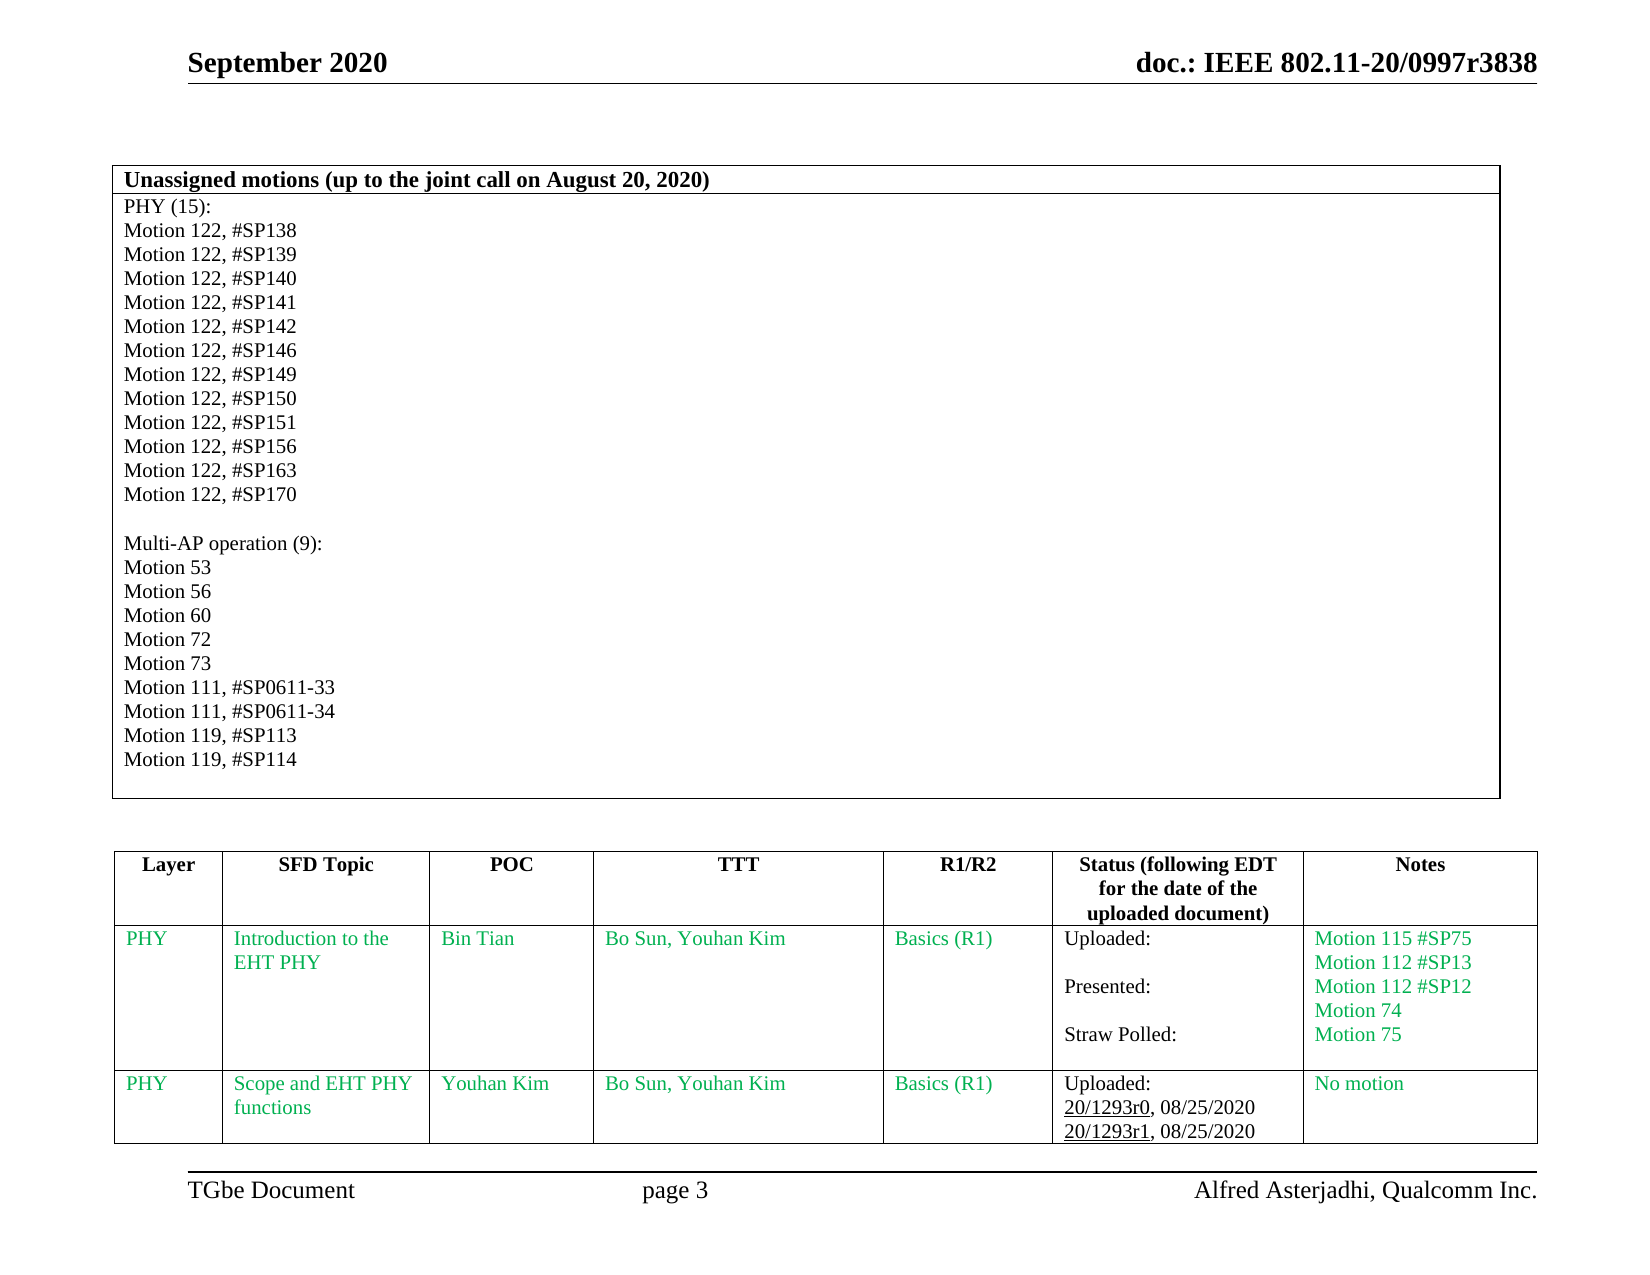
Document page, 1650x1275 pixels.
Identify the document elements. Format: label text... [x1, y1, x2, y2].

table_cell Scope and EHT PHY functions [223, 1071, 429, 1143]
table_header POC [430, 852, 593, 924]
table_cell No motion [1304, 1071, 1537, 1143]
table_cell Bo Sun, Youhan Kim [594, 1071, 883, 1143]
table_cell Bin Tian [430, 926, 593, 1070]
table_cell Basics (R1) [884, 926, 1052, 1070]
table_cell Introduction to the EHT PHY [223, 926, 429, 1070]
table_cell Uploaded: Presented: Straw Polled: [1053, 926, 1303, 1070]
table_cell Bo Sun, Youhan Kim [594, 926, 883, 1070]
table_cell PHY (15): Motion 122, #SP138 Motion 122, #SP139 Motion 122, #SP140 Motion 122, #SP141 Motion 122, #SP142 Motion 122, #SP146 Motion 122, #SP149 Motion 122, #SP150 Motion 122, #SP151 Motion 122, #SP156 Motion 122, #SP163 Motion 122, #SP170 Multi-AP operation (9): Motion 53 Motion 56 Motion 60 Motion 72 Motion 73 Motion 111, #SP0611-33 Motion 111, #SP0611-34 Motion 119, #SP113 Motion 119, #SP114 [113, 194, 1499, 797]
table_header Layer [115, 852, 222, 924]
table_cell Basics (R1) [884, 1071, 1052, 1143]
table_cell Motion 115 #SP75 Motion 112 #SP13 Motion 112 #SP12 Motion 74 Motion 75 [1304, 926, 1537, 1070]
table_header Notes [1304, 852, 1537, 924]
table_cell PHY [115, 926, 222, 1070]
table_header R1/R2 [884, 852, 1052, 924]
table_header Status (following EDT for the date of the uploaded document) [1053, 852, 1303, 924]
table_cell Youhan Kim [430, 1071, 593, 1143]
table_cell Uploaded: 20/1293r0, 08/25/2020 20/1293r1, 08/25/2020 Presented: 20/1293r1, 08/27/2020 Straw Polled: [1053, 1071, 1303, 1143]
table_cell PHY [115, 1071, 222, 1143]
table_header Unassigned motions (up to the joint call on August 20, 2020) [113, 166, 1499, 193]
table_header SFD Topic [223, 852, 429, 924]
table_header TTT [594, 852, 883, 924]
